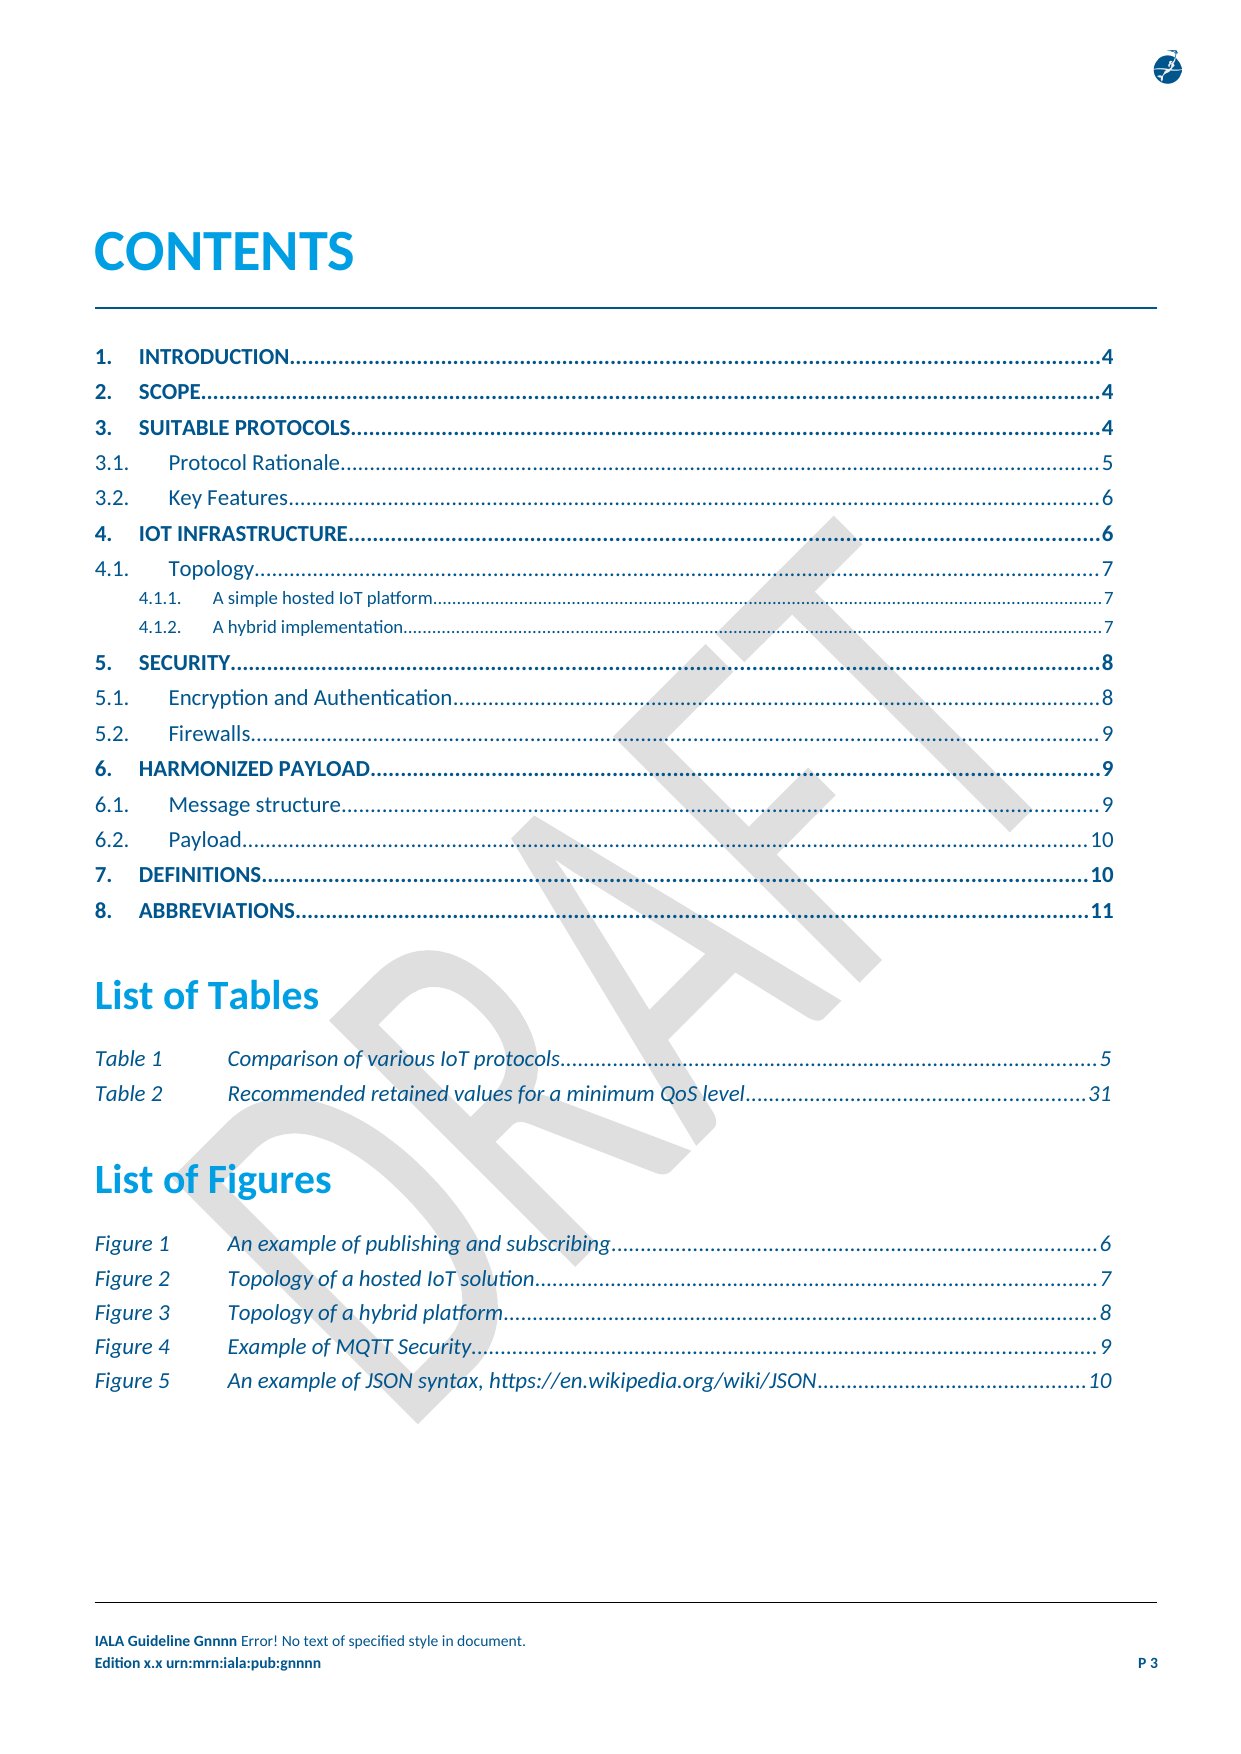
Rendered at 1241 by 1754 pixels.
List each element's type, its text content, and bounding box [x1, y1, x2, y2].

text 8. abbreviations 11 [94, 893, 1113, 924]
text Figure 4 Example of MQTT Security 9 [94, 1332, 1113, 1360]
text Figure 1 An example of publishing and subscribing 6 [94, 1229, 1113, 1257]
text 5.2. Firewalls 9 [94, 716, 1113, 747]
list List of Tables [94, 969, 1157, 1019]
text 5. Security 8 [94, 645, 1113, 676]
text 4.1.1. A simple hosted IoT platform. 7 [139, 586, 1157, 609]
text 6. Harmonized payload 9 [94, 751, 1113, 782]
text 7. DEFINITIONS 10 [94, 857, 1113, 888]
text Table 1 Comparison of various IoT protocols 5 [94, 1044, 1113, 1072]
text 6.1. Message structure. 9 [94, 786, 1113, 818]
text 3.1. Protocol Rationale 5 [94, 445, 1113, 476]
text 4. IoT Infrastructure 6 [94, 516, 1113, 547]
text 4.1. Topology 7 [94, 551, 1113, 582]
text Figure 5 An example of JSON syntax, https://en.wikipedia.org/wiki/JSON 10 [94, 1366, 1113, 1394]
text 6.2. Payload 10 [94, 822, 1113, 853]
text 4.1.2. A hybrid implementation. 7 [139, 616, 1157, 638]
text 1. Introduction 4 [94, 338, 1113, 370]
text Table 2 Recommended retained values for a minimum QoS level 31 [94, 1079, 1113, 1107]
text 5.1. Encryption and Authentication 8 [94, 680, 1113, 711]
text Figure 2 Topology of a hosted IoT solution 7 [94, 1264, 1113, 1292]
picture [1122, 0, 1241, 119]
text 3.2. Key Features 6 [94, 480, 1113, 511]
text 2. Scope 4 [94, 374, 1113, 405]
text 3. Suitable Protocols 4 [94, 409, 1113, 441]
text Figure 3 Topology of a hybrid platform 8 [94, 1298, 1113, 1326]
list List of Figures [94, 1153, 1157, 1204]
